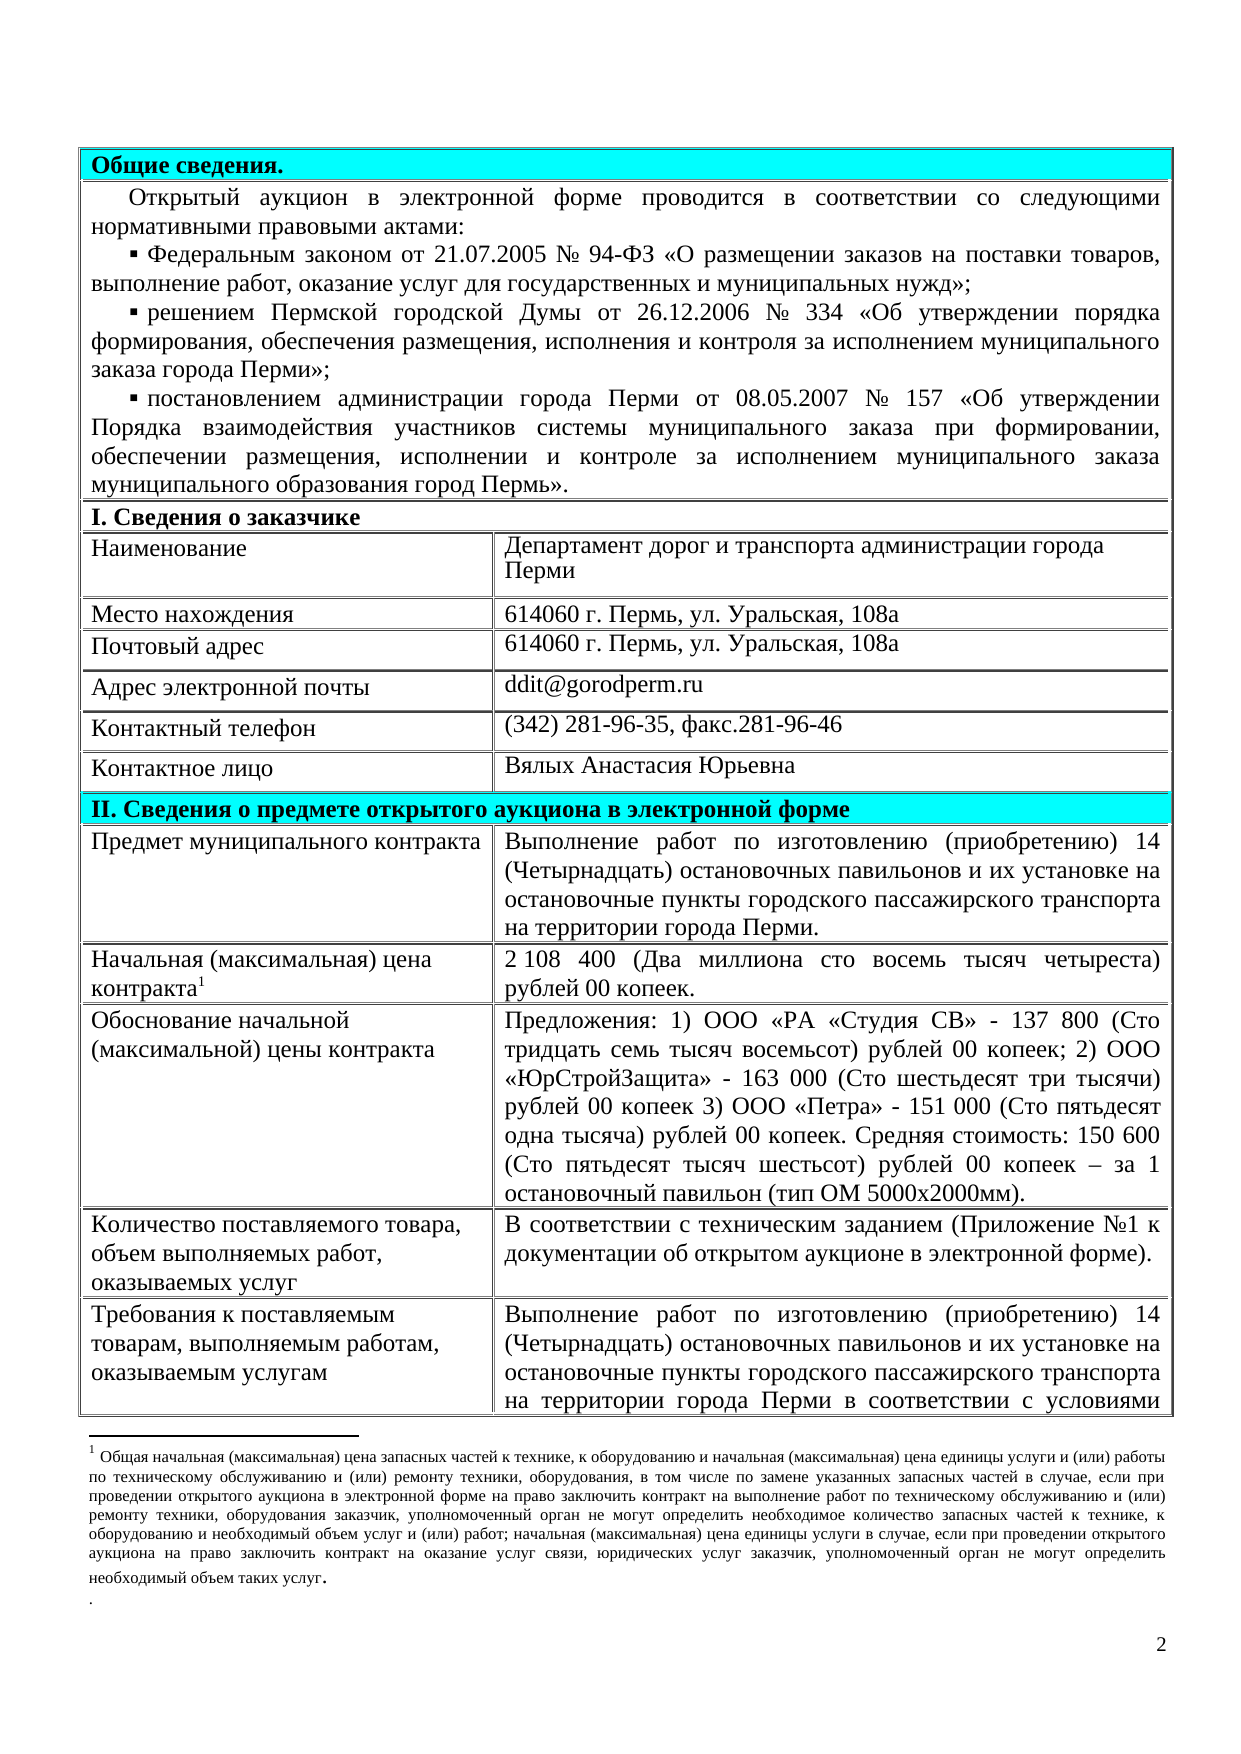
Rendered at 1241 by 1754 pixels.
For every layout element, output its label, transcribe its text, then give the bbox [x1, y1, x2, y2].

table_cell Почтовый адрес [81, 628, 492, 669]
table_cell 2 108 400 (Два миллиона сто восемь тысяч четыреста) рублей 00 копеек. [495, 941, 1171, 1002]
table_cell . Пермь, ул. Уральская, 108а [495, 628, 1171, 669]
table_cell Департамент дорог и транспорта администрации города Перми [493, 530, 1172, 596]
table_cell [81, 1296, 493, 1414]
table_cell Контактный телефон [80, 710, 492, 750]
table_cell I. Сведения о заказчике [80, 498, 1172, 530]
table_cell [493, 1296, 1171, 1414]
table_cell Адрес электронной почты [81, 669, 492, 709]
table_cell В соответствии с техническим заданием (Приложение №1 к документации об открытом аукционе в электронной форме). [493, 1206, 1172, 1296]
table_cell Обоснование начальной (максимальной) цены контракта [81, 1002, 492, 1206]
table_cell Начальная (максимальная) цена контракта [81, 941, 492, 1002]
table_cell Вялых Анастасия Юрьевна [495, 750, 1171, 791]
table_cell Открытый аукцион в электронной форме проводится в соответствии со следующими нормативными правовыми актами: Федеральным законом от 21.07.2005 № 94-ФЗ «О размещении заказов на поставки товаров, выполнение работ, оказание услуг для государственных и муниципальных нужд»; решением Пермской городской Думы от 26.12.2006 № 334 «Об утверждении порядка формирования, обеспечения размещения, исполнения и контроля за исполнением муниципального заказа города Перми»; постановлением администрации города Перми от 08.05.2007 № 157 «Об утверждении Порядка взаимодействия участников системы муниципального заказа при формировании, обеспечении размещения, исполнении и контроле за исполнением муниципального заказа муниципального образования город Пермь». [81, 179, 1171, 498]
table_cell Выполнение работ по изготовлению (приобретению) 14 (Четырнадцать) остановочных павильонов и их установке на остановочные пункты городского пассажирского транспорта на территории города Перми. [495, 823, 1171, 941]
table_cell Контактное лицо [81, 750, 492, 791]
table_cell Количество поставляемого товара, объем выполняемых работ, оказываемых услуг [80, 1206, 493, 1296]
table_header Общие сведения. [81, 150, 1171, 179]
table_cell Место нахождения [81, 596, 492, 628]
table_cell Наименование [80, 530, 493, 596]
table_cell II. Сведения о предмете открытого аукциона в электронной форме [81, 791, 1171, 823]
table_cell Предложения: 1) ООО «РА «Студия СВ» - 137 800 (Сто тридцать семь тысяч восемьсот) рублей 00 копеек; 2) ООО «ЮрСтройЗащита» - 163 000 (Сто шестьдесят три тысячи) рублей 00 копеек 3) ООО «Петра» - 151 000 (Сто пятьдесят одна тысяча) рублей 00 копеек. Средняя стоимость: 150 600 (Сто пятьдесят тысяч шестьсот) рублей 00 копеек – за 1 остановочный павильон (тип ОМ 5000х2000мм). [495, 1002, 1171, 1206]
table_cell (342) 281-96-35, факс.281-96-46 [495, 710, 1172, 750]
table_cell Предмет муниципального контракта [81, 823, 492, 941]
table_cell . Пермь, ул. Уральская, 108а [495, 596, 1171, 628]
table_cell ddit@gorodperm.ru [495, 669, 1171, 709]
